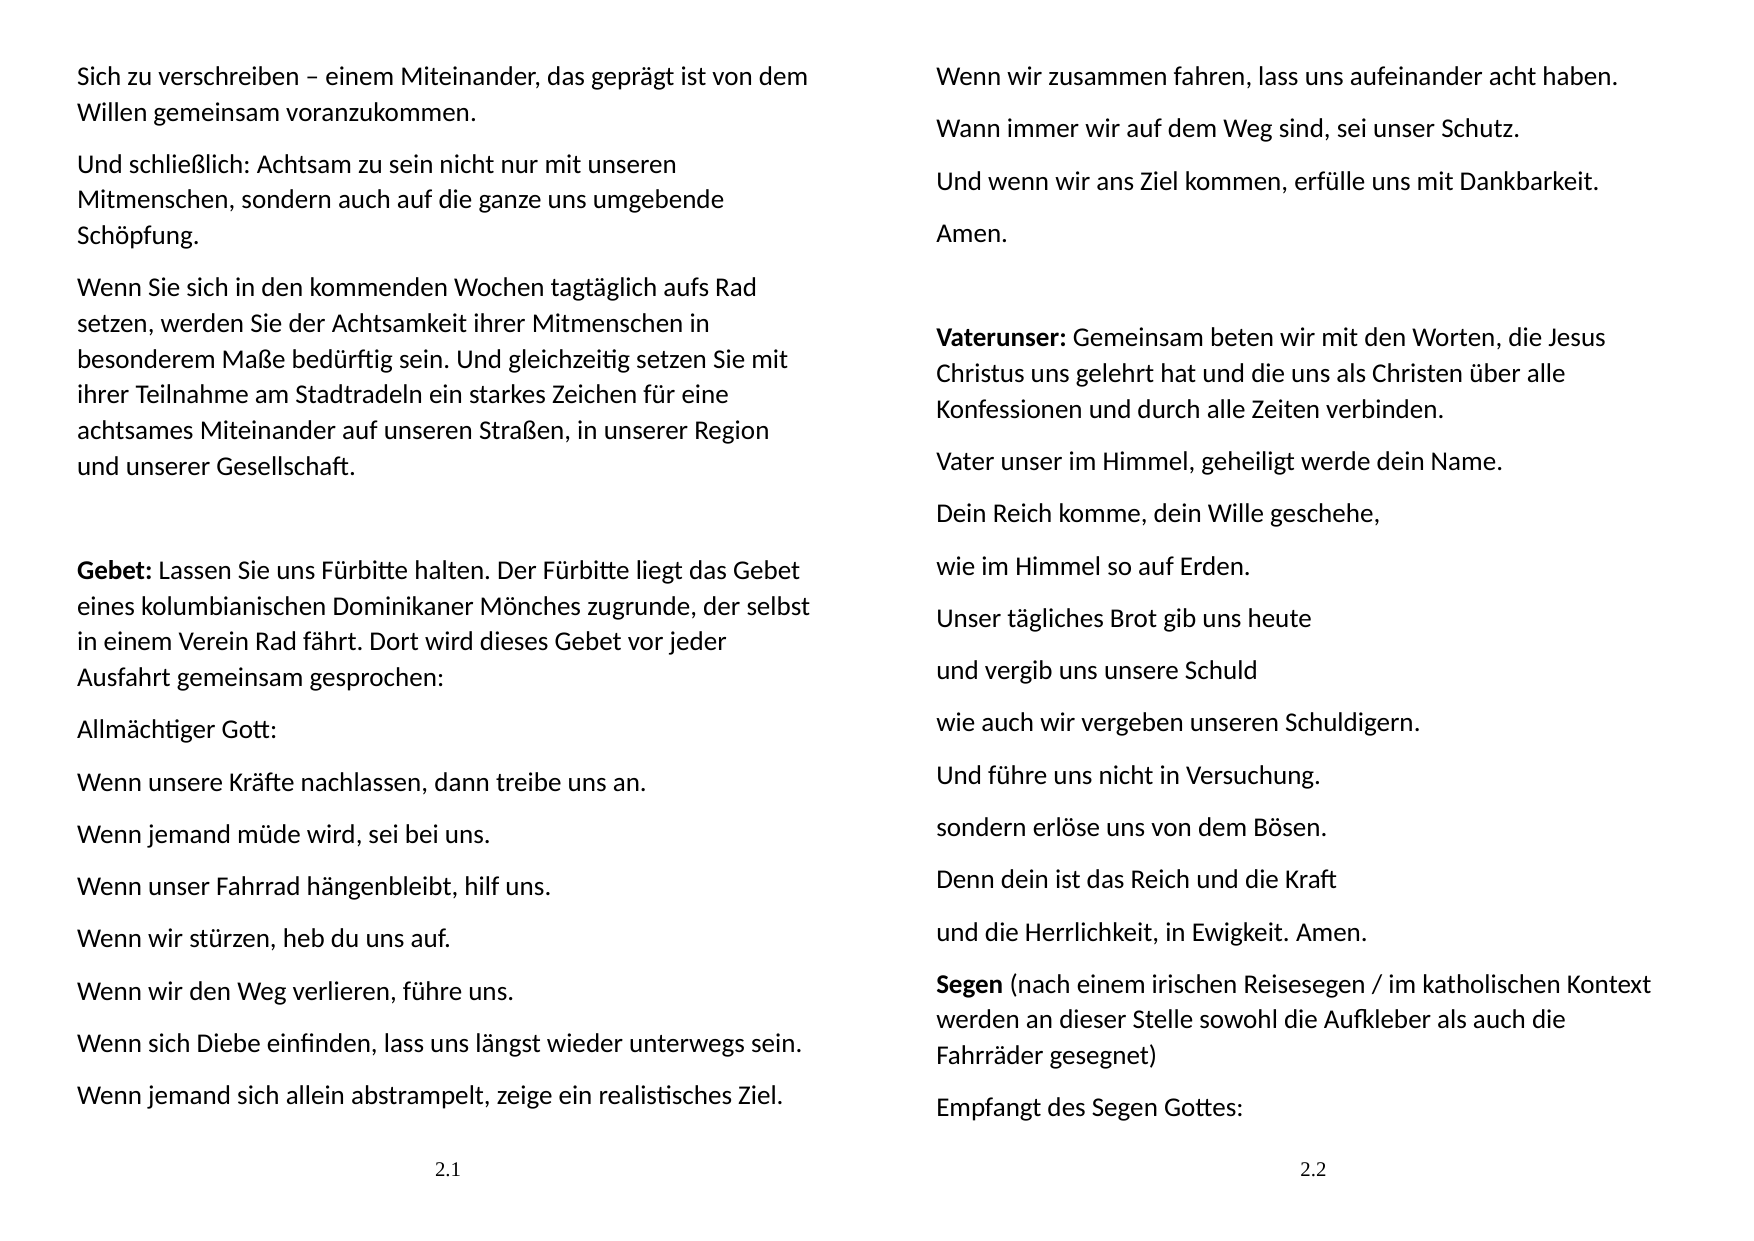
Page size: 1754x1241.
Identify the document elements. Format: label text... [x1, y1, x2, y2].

text Und wenn wir ans Ziel kommen, erfülle uns mit Dankbarkeit. [936, 164, 1677, 197]
text Wenn jemand sich allein abstrampelt, zeige ein realistisches Ziel. [77, 1078, 818, 1111]
text Wann immer wir auf dem Weg sind, sei unser Schutz. [936, 111, 1677, 144]
text wie im Himmel so auf Erden. [936, 549, 1677, 582]
text Wenn Sie sich in den kommenden Wochen tagtäglich aufs Rad setzen, werden Sie der Achtsamkeit ihrer Mitmenschen in besonderem Maße bedürftig sein. Und gleichzeitig setzen Sie mit ihrer Teilnahme am Stadtradeln ein starkes Zeichen für eine achtsames Miteinander auf unseren Straßen, in unserer Region und unserer Gesellschaft. [77, 271, 818, 482]
text Wenn unser Fahrrad hängenbleibt, hilf uns. [77, 869, 818, 902]
text Wenn wir zusammen fahren, lass uns aufeinander acht haben. [936, 59, 1677, 92]
text Gebet: Lassen Sie uns Fürbitte halten. Der Fürbitte liegt das Gebet eines kolumbianischen Dominikaner Mönches zugrunde, der selbst in einem Verein Rad fährt. Dort wird dieses Gebet vor jeder Ausfahrt gemeinsam gesprochen: [77, 553, 818, 693]
text Wenn wir den Weg verlieren, führe uns. [77, 974, 818, 1007]
text Und schließlich: Achtsam zu sein nicht nur mit unseren Mitmenschen, sondern auch auf die ganze uns umgebende Schöpfung. [77, 147, 818, 251]
text Denn dein ist das Reich und die Kraft [936, 862, 1677, 895]
text Allmächtiger Gott: [77, 712, 818, 745]
text Dein Reich komme, dein Wille geschehe, [936, 496, 1677, 529]
text Sich zu verschreiben – einem Miteinander, das geprägt ist von dem Willen gemeinsam voranzukommen. [77, 59, 818, 128]
text Amen. [936, 216, 1677, 249]
text Wenn sich Diebe einfinden, lass uns längst wieder unterwegs sein. [77, 1026, 818, 1059]
text und vergib uns unsere Schuld [936, 653, 1677, 686]
text Und führe uns nicht in Versuchung. [936, 758, 1677, 791]
text Vaterunser: Gemeinsam beten wir mit den Worten, die Jesus Christus uns gelehrt hat und die uns als Christen über alle Konfessionen und durch alle Zeiten verbinden. [936, 321, 1677, 425]
text Segen (nach einem irischen Reisesegen / im katholischen Kontext werden an dieser Stelle sowohl die Aufkleber als auch die Fahrräder gesegnet) [936, 967, 1677, 1071]
text sondern erlöse uns von dem Bösen. [936, 810, 1677, 843]
text Empfangt des Segen Gottes: [936, 1091, 1677, 1123]
text Unser tägliches Brot gib uns heute [936, 601, 1677, 634]
text Wenn wir stürzen, heb du uns auf. [77, 922, 818, 954]
text und die Herrlichkeit, in Ewigkeit. Amen. [936, 915, 1677, 948]
text Wenn unsere Kräfte nachlassen, dann treibe uns an. [77, 765, 818, 798]
text Wenn jemand müde wird, sei bei uns. [77, 817, 818, 850]
text Vater unser im Himmel, geheiligt werde dein Name. [936, 444, 1677, 477]
text wie auch wir vergeben unseren Schuldigern. [936, 706, 1677, 738]
